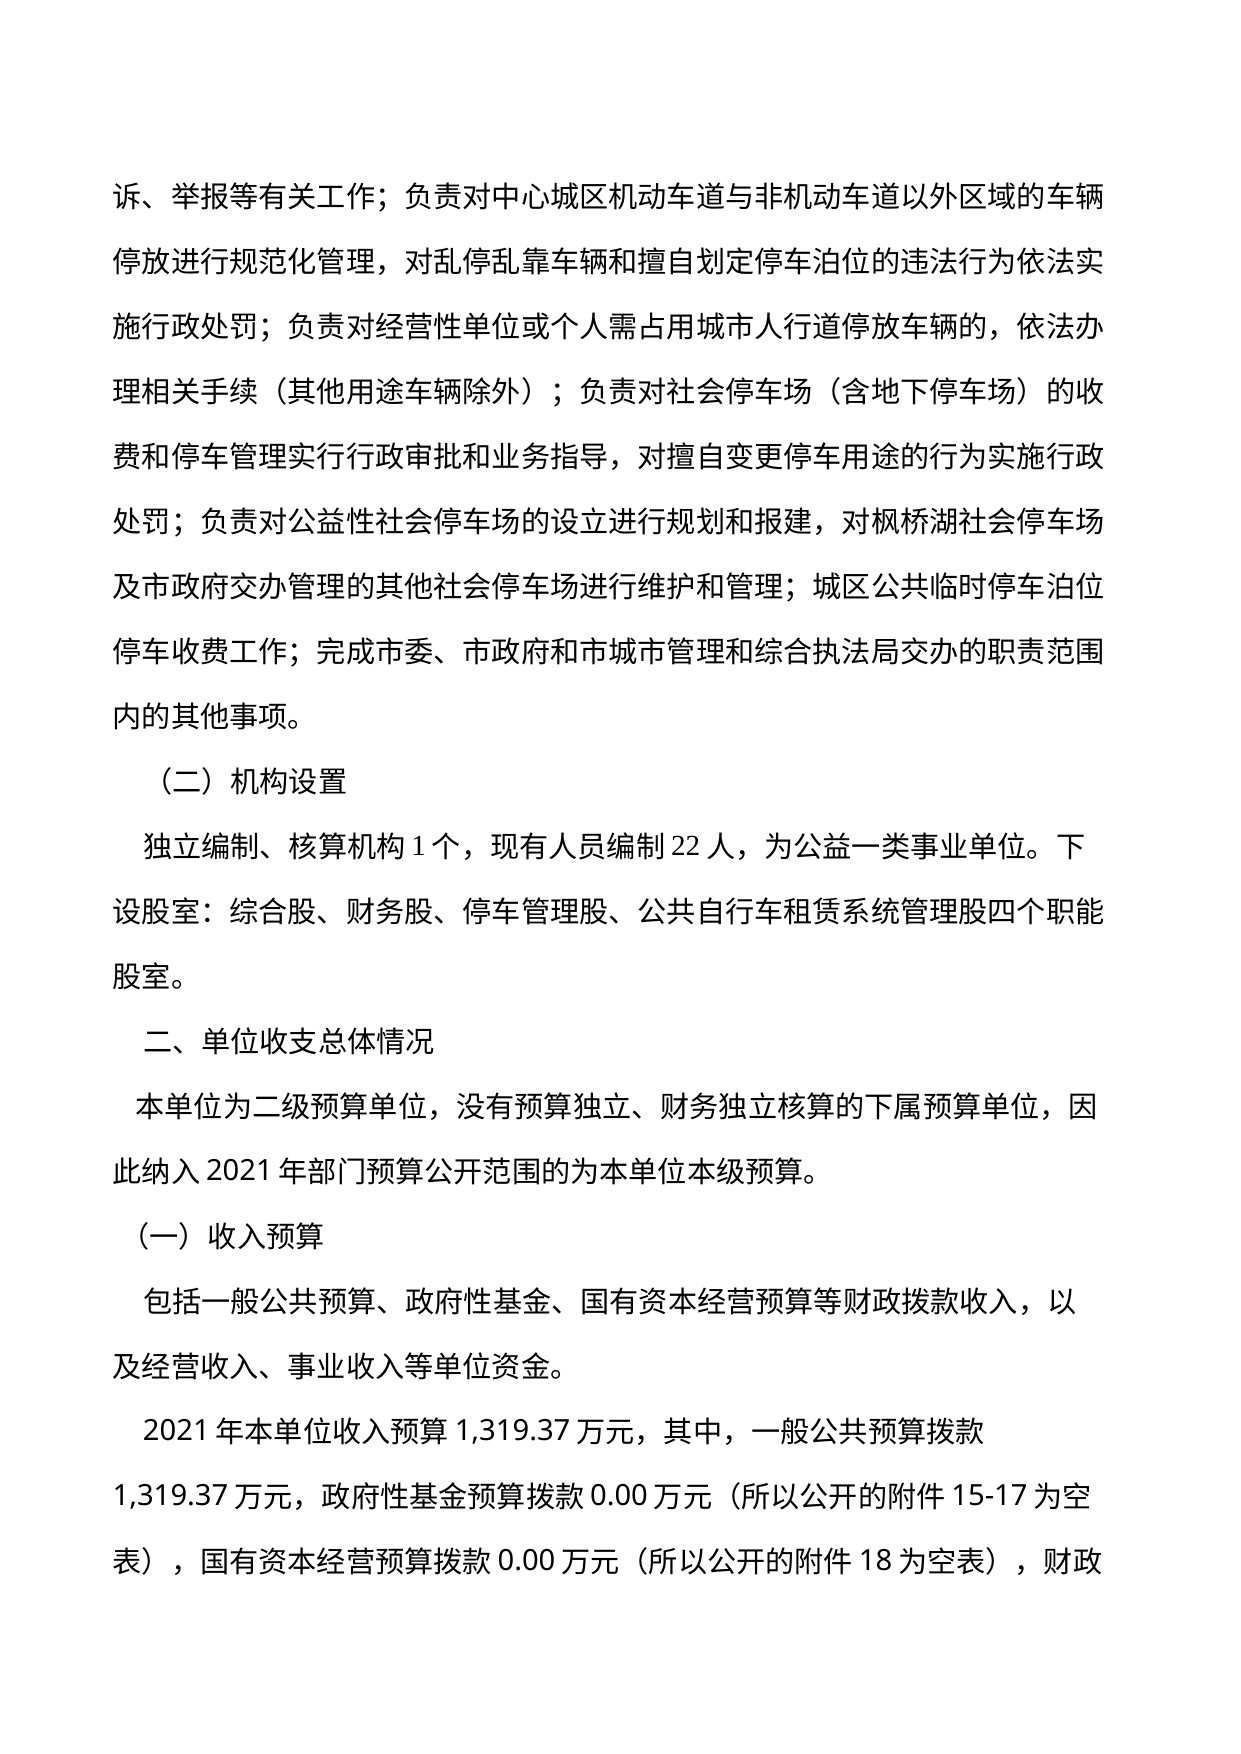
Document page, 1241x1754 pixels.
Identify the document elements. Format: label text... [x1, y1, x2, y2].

table_cell 独立编制、核算机构1个，现有人员编制22人，为公益一类事业单位。下设股室：综合股、财务股、停车管理股、公共自行车租赁系统管理股四个职能股室。 [101, 812, 1116, 1007]
table_cell 二、单位收支总体情况 [101, 1007, 1116, 1072]
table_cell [101, 162, 1116, 747]
table_cell （二）机构设置 [101, 747, 1116, 812]
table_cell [101, 1397, 1116, 1592]
table_cell 本单位为二级预算单位，没有预算独立、财务独立核算的下属预算单位，因此纳入2021年部门预算公开范围的为本单位本级预算。 （一）收入预算 包括一般公共预算、政府性基金、国有资本经营预算等财政拨款收入，以及经营收入、事业收入等单位资金。 [101, 1072, 1116, 1397]
